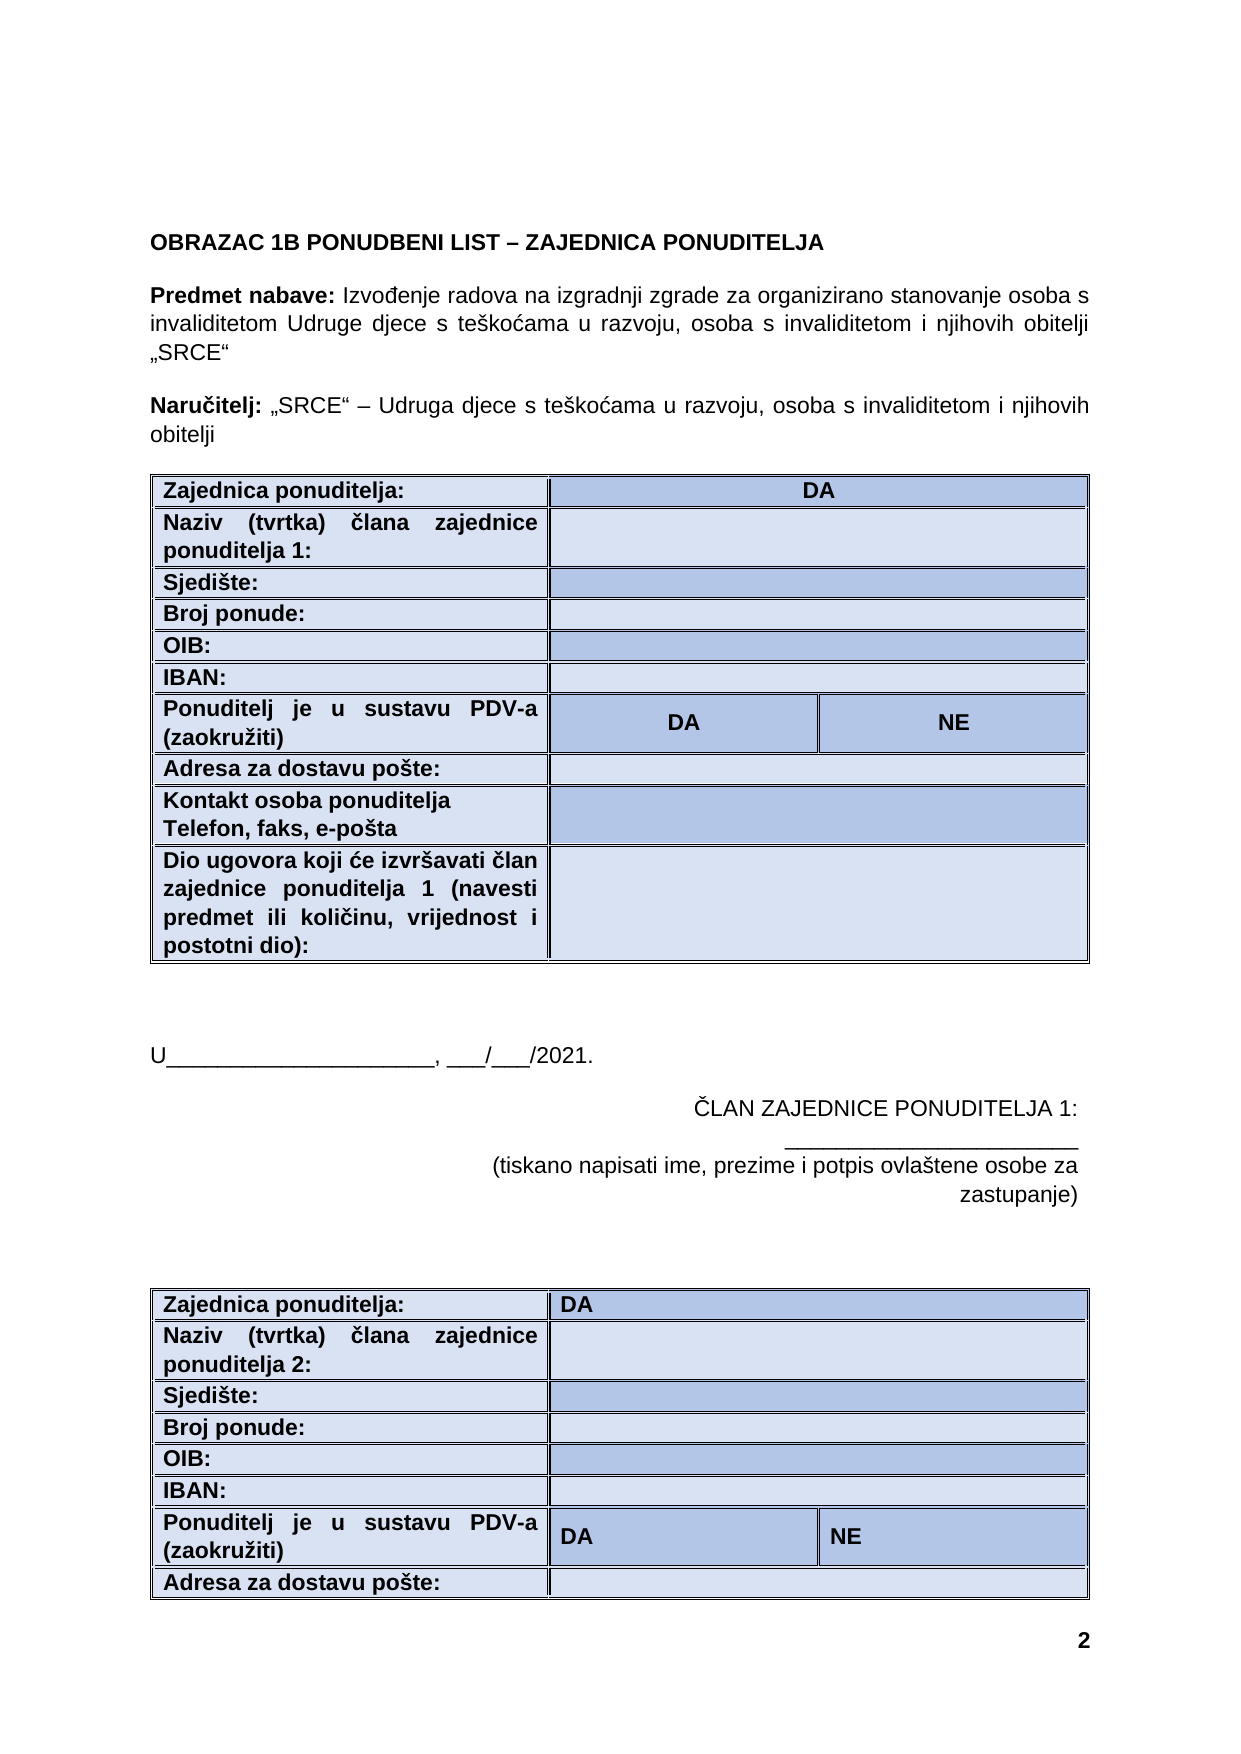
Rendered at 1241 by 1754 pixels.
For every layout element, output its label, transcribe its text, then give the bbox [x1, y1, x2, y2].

table_cell NE [819, 1505, 1089, 1565]
table_header Zajednica ponuditelja: [153, 1289, 549, 1319]
table_cell IBAN: [152, 660, 549, 692]
table_cell DA [551, 695, 817, 752]
table_cell [551, 752, 1087, 783]
table_cell Naziv (tvrtka) člana zajednice ponuditelja 1: [153, 506, 547, 566]
table_header Zajednica ponuditelja: [152, 475, 549, 506]
text Naručitelj: „SRCE“ – Udruga djece s teškoćama u razvoju, osoba s invaliditetom i njihovih obitelji [150, 392, 1090, 447]
table_cell [549, 597, 1089, 629]
text Predmet nabave: Izvođenje radova na izgradnji zgrade za organizirano stanovanje osoba s invaliditetom Udruge djece s teškoćama u razvoju, osoba s invaliditetom i njihovih obitelji „SRCE“ [150, 282, 1090, 365]
table_header ČLAN ZAJEDNICE PONUDITELJA 1: _______________________ (tiskano napisati ime, prezime i potpis ovlaštene osobe za zastupanje) [430, 1095, 1089, 1209]
table_cell Naziv (tvrtka) člana zajednice ponuditelja 2: [152, 1319, 549, 1379]
text OBRAZAC 1B PONUDBENI LIST – ZAJEDNICA PONUDITELJA [150, 228, 1090, 255]
table_cell Adresa za dostavu pošte: [153, 752, 547, 783]
table_cell [551, 1411, 1087, 1442]
table_cell Adresa za dostavu pošte: [152, 1565, 549, 1597]
table_cell [549, 844, 1087, 960]
table_cell [551, 506, 1087, 566]
table_cell Kontakt osoba ponuditelja Telefon, faks, e-pošta [153, 784, 547, 843]
table_header DA [549, 477, 1087, 506]
table_cell OIB: [152, 1442, 549, 1474]
table_cell [549, 1319, 1089, 1379]
table_cell Dio ugovora koji će izvršavati član zajednice ponuditelja 1 (navesti predmet ili količinu, vrijednost i postotni dio): [153, 844, 549, 960]
table_cell Sjedište: [152, 1379, 549, 1411]
table_cell Broj ponude: [152, 597, 549, 629]
table_cell [551, 784, 1087, 843]
table_cell [551, 1474, 1087, 1505]
table_cell Sjedište: [153, 566, 547, 597]
table_cell [549, 1565, 1089, 1597]
table_cell [549, 1442, 1089, 1474]
table_cell NE [820, 692, 1087, 752]
table_cell [551, 629, 1087, 660]
table_cell [549, 660, 1089, 692]
table_cell DA [551, 1509, 817, 1565]
table_cell Ponuditelj je u sustavu PDV-a (zaokružiti) [153, 692, 547, 752]
table_cell [549, 1379, 1089, 1411]
text U_____________________, ___/___/2021. [150, 1042, 1090, 1068]
table_cell [551, 566, 1087, 597]
table_cell Broj ponude: [153, 1411, 547, 1442]
table_header DA [549, 1291, 1087, 1319]
table_cell Ponuditelj je u sustavu PDV-a (zaokružiti) [152, 1505, 549, 1565]
table_cell IBAN: [153, 1474, 547, 1505]
table_cell OIB: [153, 629, 547, 660]
